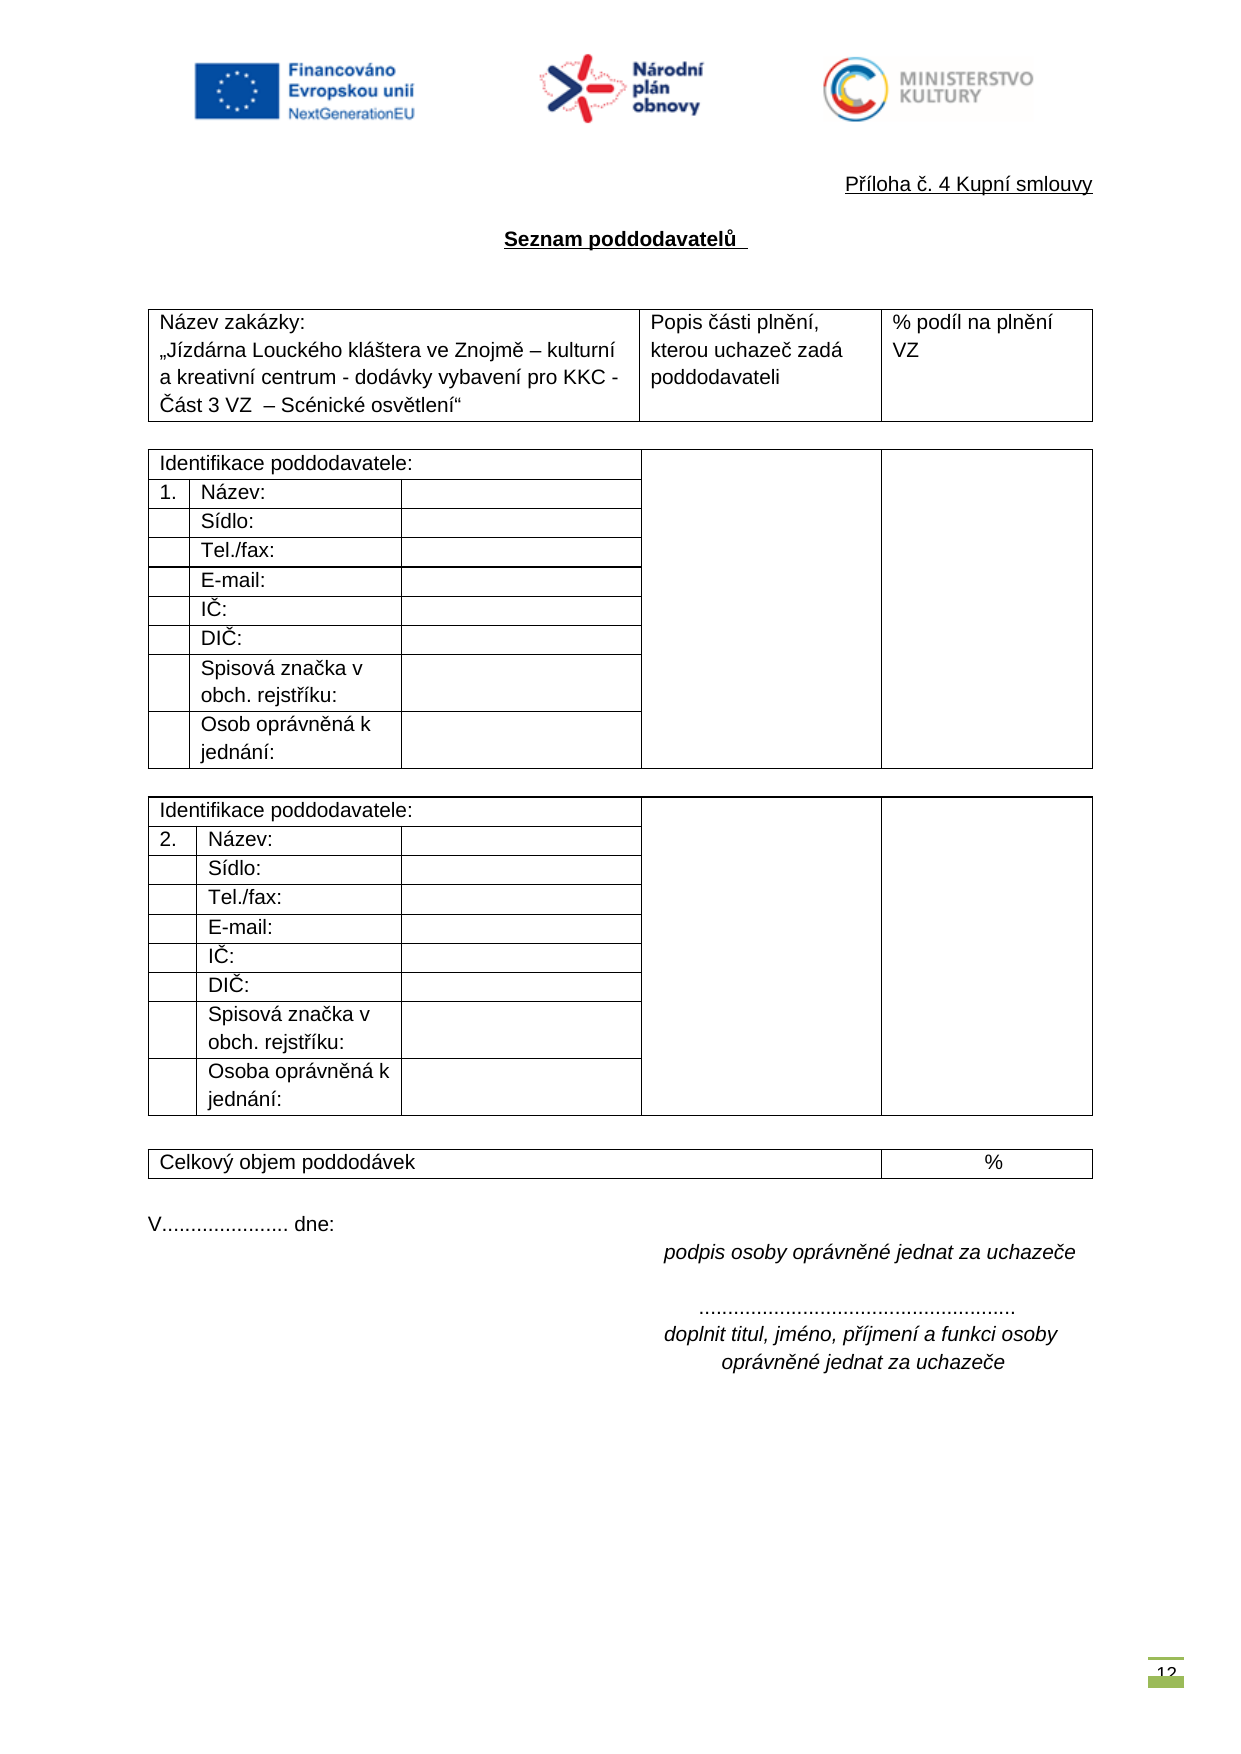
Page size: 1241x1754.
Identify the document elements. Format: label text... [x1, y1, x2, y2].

table_cell E-mail: [197, 915, 401, 943]
table_cell 1. [149, 480, 189, 508]
table_cell [149, 1059, 196, 1115]
table_cell Spisová značka v obch. rejstříku: [197, 1002, 401, 1058]
text ....................................................... [148, 1295, 1093, 1319]
table_cell [149, 944, 196, 972]
table_cell [402, 509, 641, 537]
table_cell [149, 856, 196, 884]
table_cell [402, 538, 641, 566]
table_cell [149, 597, 189, 625]
table_header Celkový objem poddodávek [149, 1150, 881, 1178]
table_cell [402, 568, 641, 596]
picture [147, 31, 1093, 148]
table_cell [149, 655, 189, 711]
table_cell Název: [197, 827, 401, 855]
table_cell [402, 973, 641, 1001]
table_cell IČ: [190, 597, 401, 625]
text podpis osoby oprávněné jednat za uchazeče [148, 1240, 1240, 1264]
table_header [882, 798, 1092, 1115]
table_header % [882, 1150, 1092, 1178]
table_cell [149, 538, 189, 566]
table_cell [402, 915, 641, 943]
table_cell [149, 509, 189, 537]
table_cell [149, 626, 189, 654]
text oprávněné jednat za uchazeče [590, 1350, 1088, 1374]
table_cell [402, 885, 641, 913]
table_cell DIČ: [197, 973, 401, 1001]
table_cell Sídlo: [190, 509, 401, 537]
table_cell E-mail: [190, 568, 401, 596]
table_cell Sídlo: [197, 856, 401, 884]
table_cell [402, 944, 641, 972]
table_cell [402, 827, 641, 855]
text Příloha č. 4 Kupní smlouvy [148, 172, 1093, 196]
table_cell [402, 1059, 641, 1115]
table_cell [402, 626, 641, 654]
text doplnit titul, jméno, příjmení a funkci osoby [590, 1322, 1240, 1346]
table_header Identifikace poddodavatele: [149, 798, 641, 826]
table_cell IČ: [197, 944, 401, 972]
table_cell [149, 915, 196, 943]
table_cell [149, 1002, 196, 1058]
text Seznam poddodavatelů [148, 227, 1093, 251]
table_header Identifikace poddodavatele: [149, 450, 641, 479]
table_header [642, 450, 881, 768]
table_header % podíl na plnění VZ [882, 310, 1092, 421]
table_header Popis části plnění, kterou uchazeč zadá poddodavateli [640, 310, 881, 421]
table_cell [402, 480, 641, 508]
table_header Název zakázky: „Jízdárna Louckého kláštera ve Znojmě – kulturní a kreativní centrum - dodávky vybavení pro KKC - Část 3 VZ – Scénické osvětlení“ [149, 310, 639, 421]
table_cell [402, 655, 641, 711]
table_header [642, 798, 881, 1115]
table_cell 2. [149, 827, 196, 855]
table_header [882, 450, 1092, 768]
table_cell [149, 885, 196, 913]
table_cell Název: [190, 480, 401, 508]
table_cell [402, 712, 641, 768]
table_cell [149, 973, 196, 1001]
table_cell Osoba oprávněná k jednání: [197, 1059, 401, 1115]
table_cell Osob oprávněná k jednání: [190, 712, 401, 768]
table_cell [402, 597, 641, 625]
table_cell Tel./fax: [190, 538, 401, 566]
table_cell [149, 712, 189, 768]
table_cell [402, 1002, 641, 1058]
table_cell [149, 568, 189, 596]
table_cell Tel./fax: [197, 885, 401, 913]
table_cell DIČ: [190, 626, 401, 654]
table_cell [402, 856, 641, 884]
text V...................... dne: [148, 1212, 1093, 1236]
table_cell Spisová značka v obch. rejstříku: [190, 655, 401, 711]
